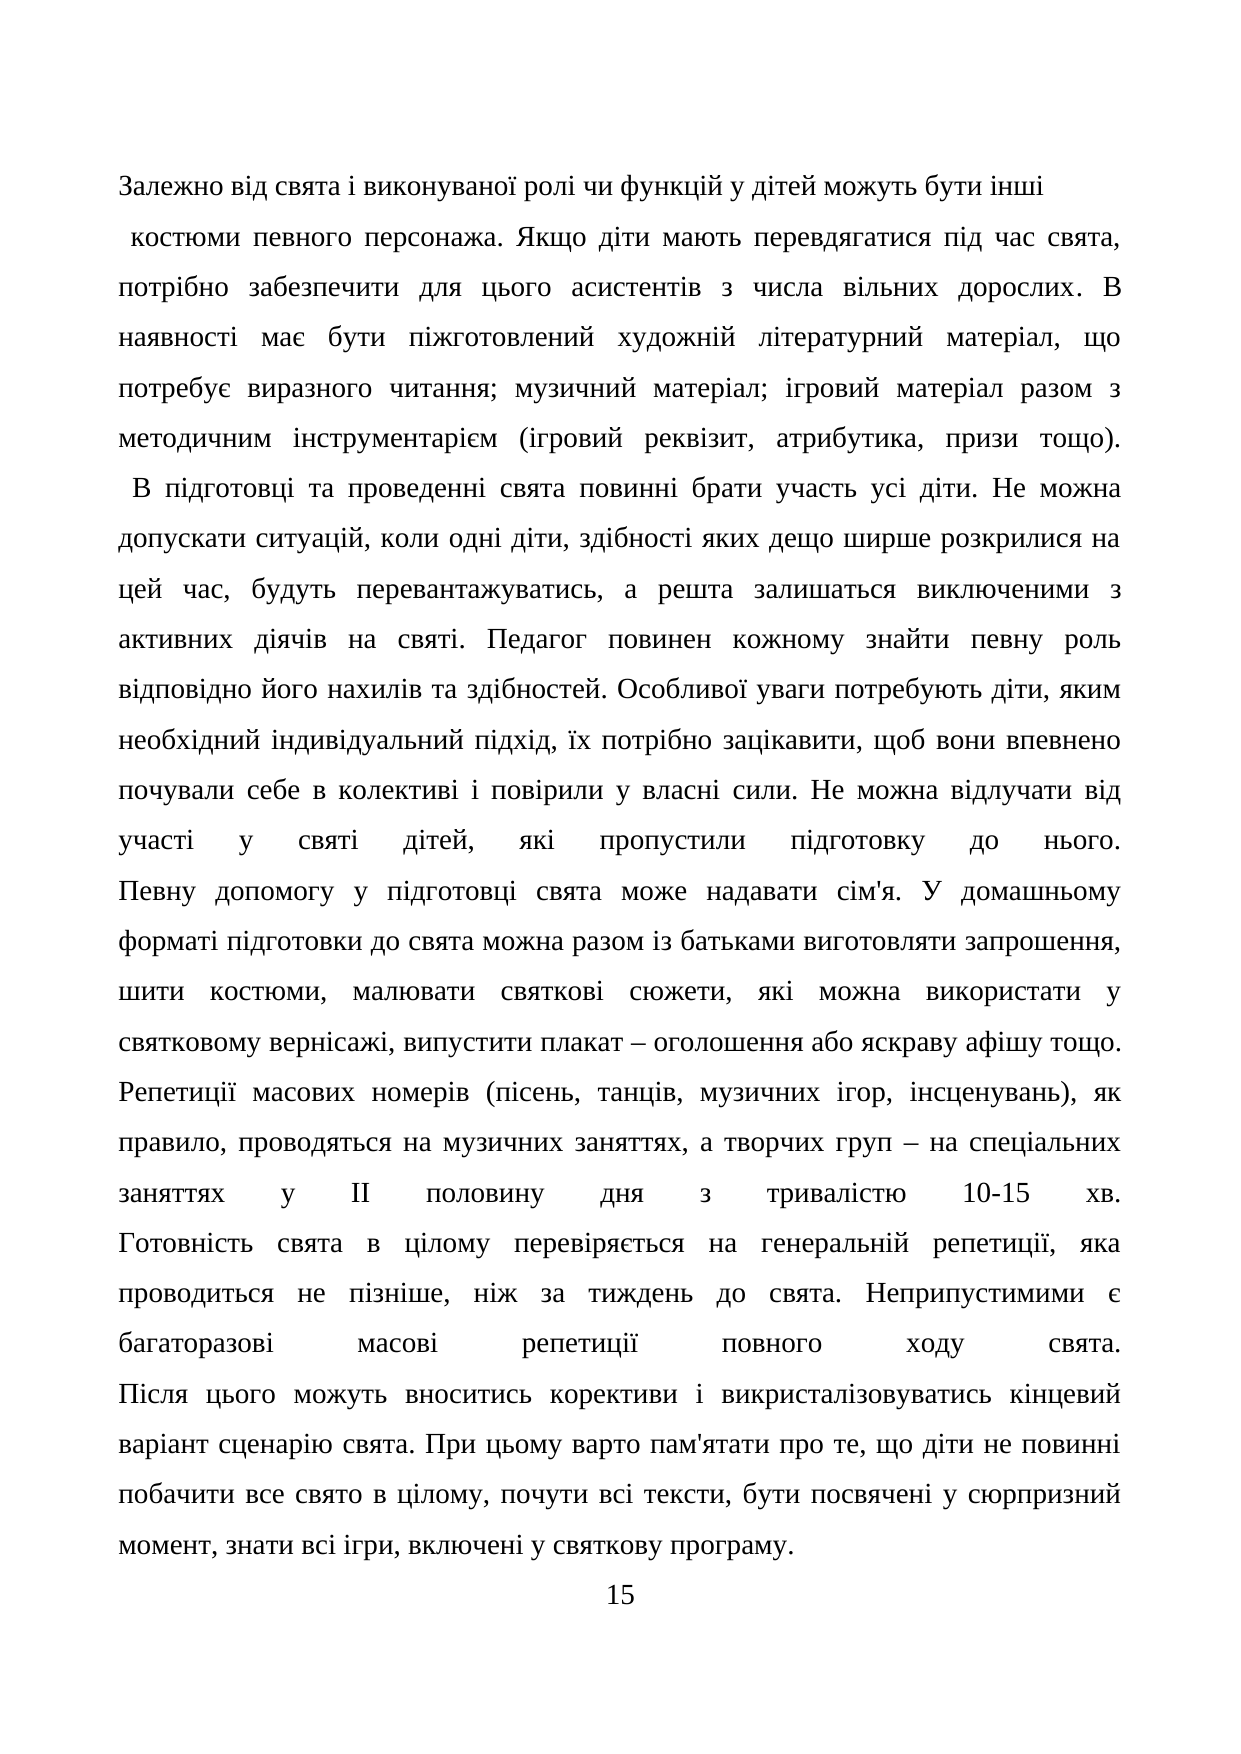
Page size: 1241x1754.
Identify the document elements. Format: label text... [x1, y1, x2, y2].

text Залежно від свята і виконуваної ролі чи функцій у дітей можуть бути інші [118, 168, 1122, 202]
text костюми певного персонажа. Якщо діти мають перевдягатися під час свята, потрібно забезпечити для цього асистентів з числа вільних дорослих. В наявності має бути піжготовлений художній літературний матеріал, що потребує виразного читання; музичний матеріал; ігровий матеріал разом з методичним інструментарієм (ігровий реквізит, атрибутика, призи тощо). В підготовці та проведенні свята повинні брати участь усі діти. Не можна допускати ситуацій, коли одні діти, здібності яких дещо ширше розкрилися на цей час, будуть перевантажуватись, а решта залишаться виключеними з активних діячів на святі. Педагог повинен кожному знайти певну роль відповідно його нахилів та здібностей. Особливої уваги потребують діти, яким необхідний індивідуальний підхід, їх потрібно зацікавити, щоб вони впевнено почували себе в колективі і повірили у власні сили. Не можна відлучати від участі у святі дітей, які пропустили підготовку до нього. Певну допомогу у підготовці свята може надавати сім'я. У домашньому форматі підготовки до свята можна разом із батьками виготовляти запрошення, шити костюми, малювати святкові сюжети, які можна використати у святковому вернісажі, випустити плакат – оголошення або яскраву афішу тощо. Репетиції масових номерів (пісень, танців, музичних ігор, інсценувань), як правило, проводяться на музичних заняттях, а творчих груп – на спеціальних заняттях у ІІ половину дня з тривалістю 10-15 хв. Готовність свята в цілому перевіряється на генеральній репетиції, яка проводиться не пізніше, ніж за тиждень до свята. Неприпустимими є багаторазові масові репетиції повного ходу свята. Після цього можуть вноситись корективи і викристалізовуватись кінцевий варіант сценарію свята. При цьому варто пам'ятати про те, що діти не повинні побачити все свято в цілому, почути всі тексти, бути посвячені у сюрпризний момент, знати всі ігри, включені у святкову програму. [118, 219, 1122, 1560]
text 15 [118, 1577, 1122, 1611]
